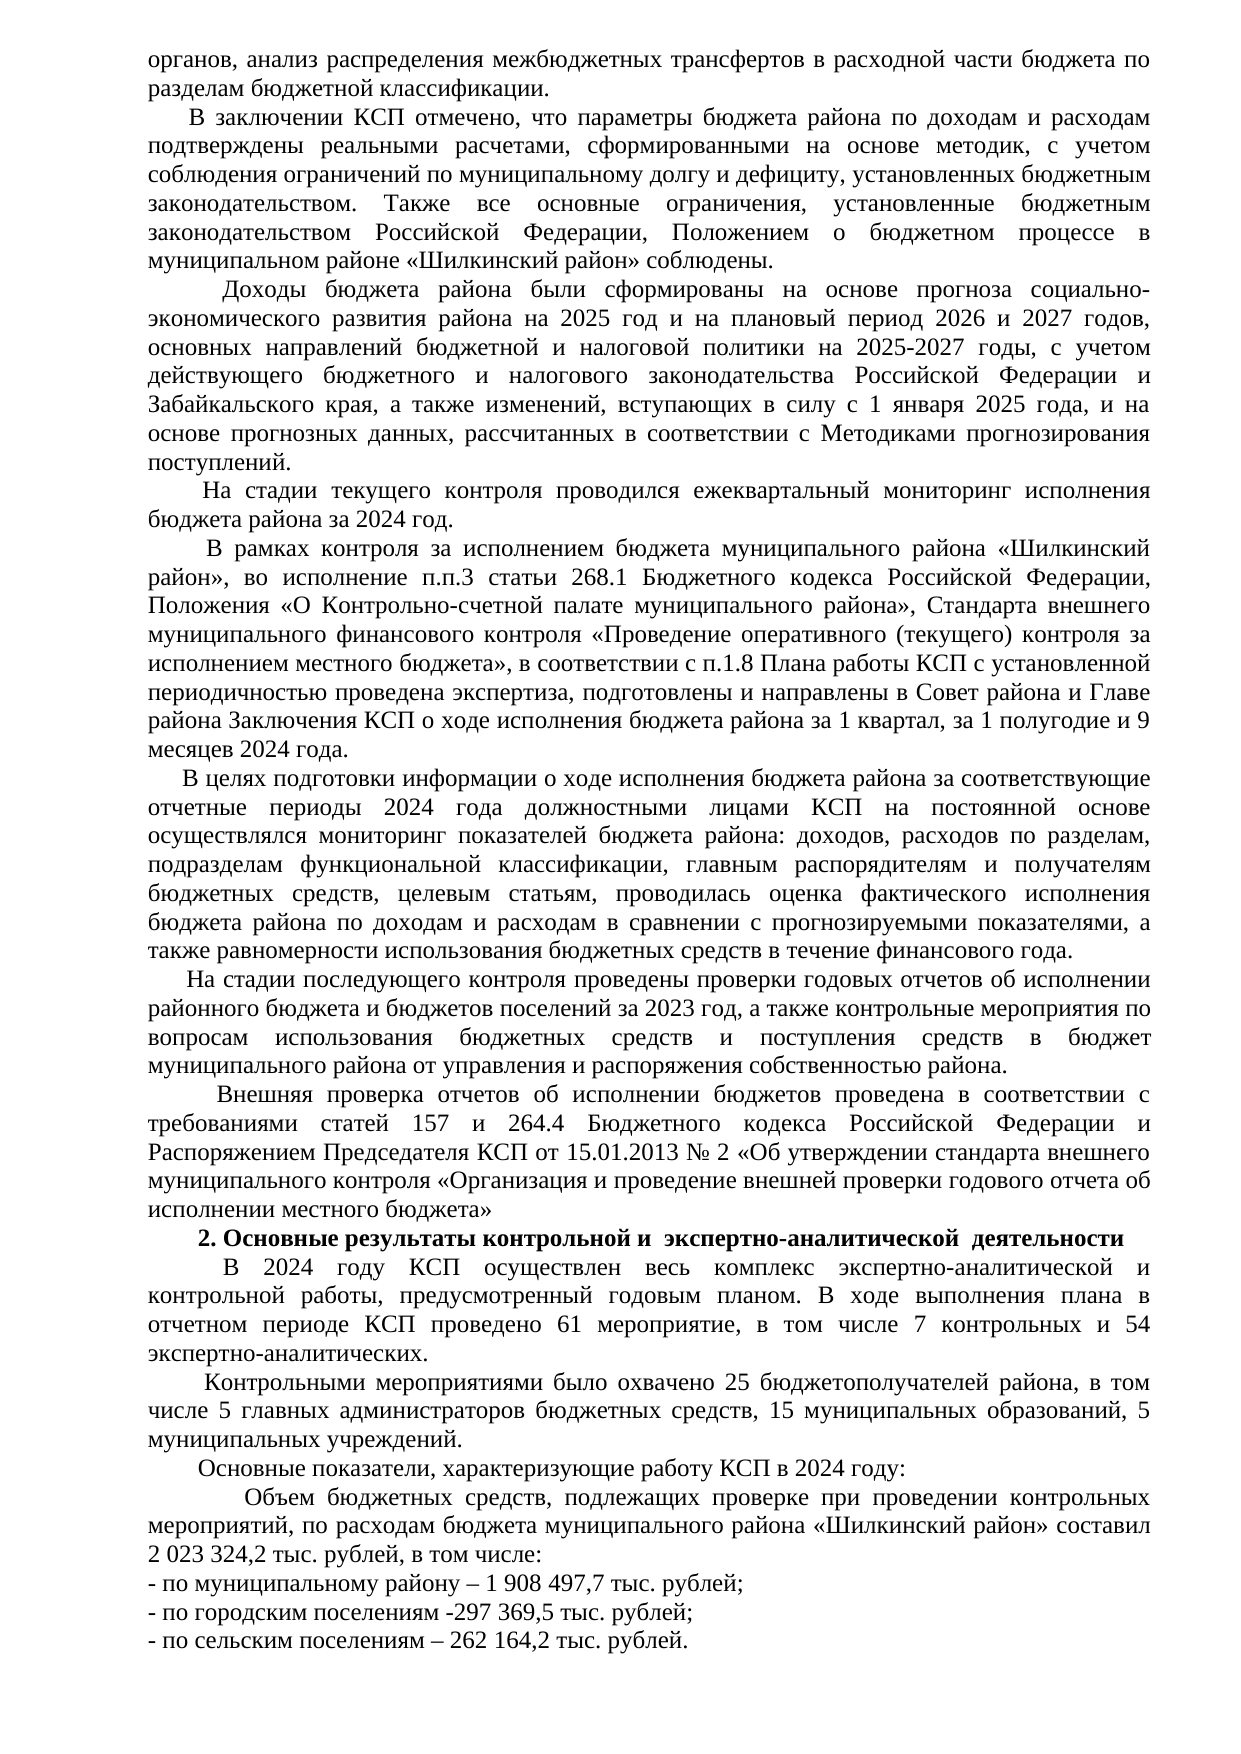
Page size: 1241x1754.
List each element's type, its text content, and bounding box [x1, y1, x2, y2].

text 2. Основные результаты контрольной и экспертно-аналитической деятельности [185, 1223, 1152, 1252]
text В заключении КСП отмечено, что параметры бюджета района по доходам и расходам подтверждены реальными расчетами, сформированными на основе методик, с учетом соблюдения ограничений по муниципальному долгу и дефициту, установленных бюджетным законодательством. Также все основные ограничения, установленные бюджетным законодательством Российской Федерации, Положением о бюджетном процессе в муниципальном районе «Шилкинский район» соблюдены. [148, 102, 1152, 274]
text В 2024 году КСП осуществлен весь комплекс экспертно-аналитической и контрольной работы, предусмотренный годовым планом. В ходе выполнения плана в отчетном периоде КСП проведено 61 мероприятие, в том числе 7 контрольных и 54 экспертно-аналитических. [148, 1252, 1152, 1367]
text Контрольными мероприятиями было охвачено 25 бюджетополучателей района, в том числе 5 главных администраторов бюджетных средств, 15 муниципальных образований, 5 муниципальных учреждений. [148, 1367, 1152, 1453]
text Объем бюджетных средств, подлежащих проверке при проведении контрольных мероприятий, по расходам бюджета муниципального района «Шилкинский район» составил 2 023 324,2 тыс. рублей, в том числе: [148, 1482, 1152, 1568]
text Доходы бюджета района были сформированы на основе прогноза социально-экономического развития района на 2025 год и на плановый период 2026 и 2027 годов, основных направлений бюджетной и налоговой политики на 2025-2027 годы, с учетом действующего бюджетного и налогового законодательства Российской Федерации и Забайкальского края, а также изменений, вступающих в силу с 1 января 2025 года, и на основе прогнозных данных, рассчитанных в соответствии с Методиками прогнозирования поступлений. [148, 274, 1152, 476]
text В целях подготовки информации о ходе исполнения бюджета района за соответствующие отчетные периоды 2024 года должностными лицами КСП на постоянной основе осуществлялся мониторинг показателей бюджета района: доходов, расходов по разделам, подразделам функциональной классификации, главным распорядителям и получателям бюджетных средств, целевым статьям, проводилась оценка фактического исполнения бюджета района по доходам и расходам в сравнении с прогнозируемыми показателями, а также равномерности использования бюджетных средств в течение финансового года. [148, 763, 1152, 964]
text Внешняя проверка отчетов об исполнении бюджетов проведена в соответствии с требованиями статей 157 и 264.4 Бюджетного кодекса Российской Федерации и Распоряжением Председателя КСП от 15.01.2013 № 2 «Об утверждении стандарта внешнего муниципального контроля «Организация и проведение внешней проверки годового отчета об исполнении местного бюджета» [148, 1079, 1152, 1223]
text - по сельским поселениям – 262 164,2 тыс. рублей. [148, 1626, 1152, 1654]
text На стадии последующего контроля проведены проверки годовых отчетов об исполнении районного бюджета и бюджетов поселений за 2023 год, а также контрольные мероприятия по вопросам использования бюджетных средств и поступления средств в бюджет муниципального района от управления и распоряжения собственностью района. [148, 964, 1152, 1079]
text В рамках контроля за исполнением бюджета муниципального района «Шилкинский район», во исполнение п.п.3 статьи 268.1 Бюджетного кодекса Российской Федерации, Положения «О Контрольно-счетной палате муниципального района», Стандарта внешнего муниципального финансового контроля «Проведение оперативного (текущего) контроля за исполнением местного бюджета», в соответствии с п.1.8 Плана работы КСП с установленной периодичностью проведена экспертиза, подготовлены и направлены в Совет района и Главе района Заключения КСП о ходе исполнения бюджета района за 1 квартал, за 1 полугодие и 9 месяцев 2024 года. [148, 533, 1152, 763]
text - по городским поселениям -297 369,5 тыс. рублей; [148, 1597, 1152, 1626]
text На стадии текущего контроля проводился ежеквартальный мониторинг исполнения бюджета района за 2024 год. [148, 476, 1152, 533]
text Основные показатели, характеризующие работу КСП в 2024 году: [148, 1453, 1152, 1482]
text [148, 44, 1152, 102]
text - по муниципальному району – 1 908 497,7 тыс. рублей; [148, 1568, 1152, 1597]
